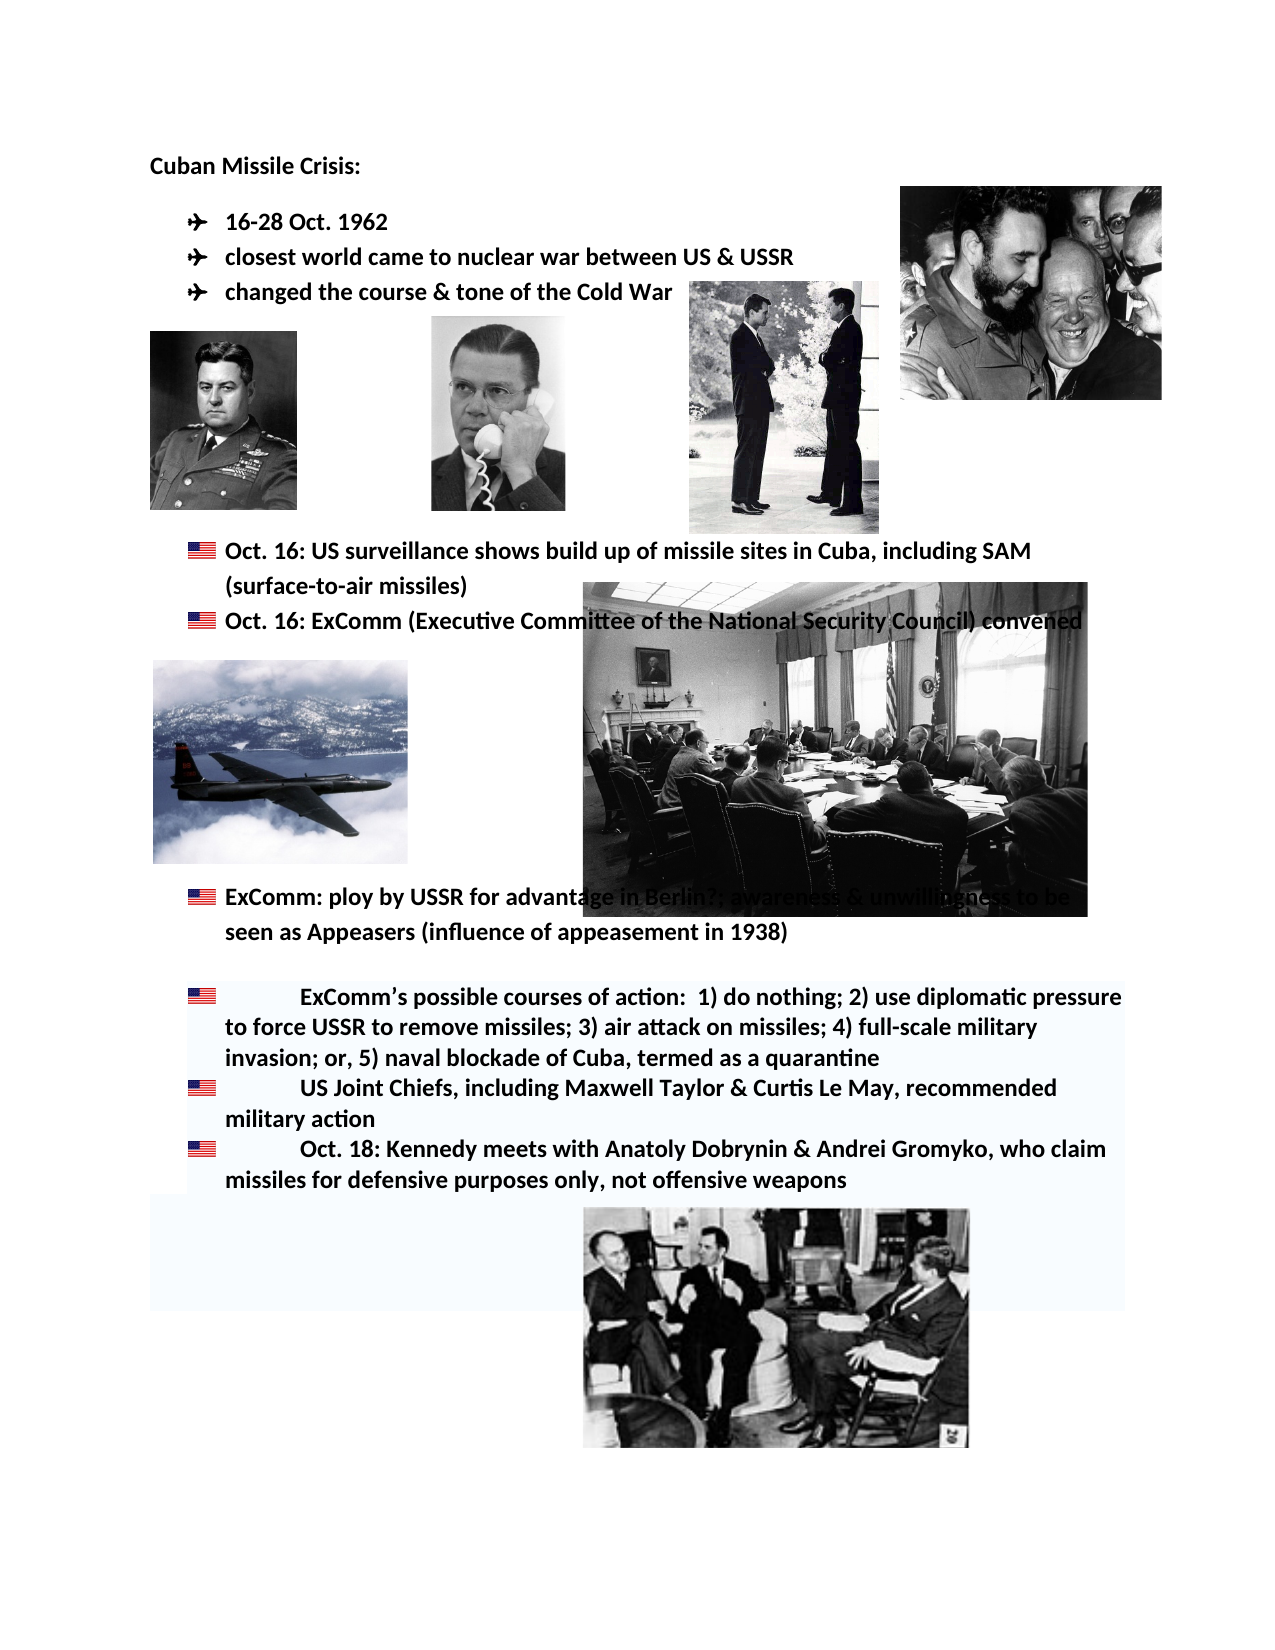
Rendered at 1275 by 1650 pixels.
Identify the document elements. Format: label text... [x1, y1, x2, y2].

picture [188, 1080, 220, 1097]
picture [582, 1207, 971, 1448]
list Oct. 16: US surveillance shows build up of missile sites in Cuba, including SAM (surface-to-air missiles) [187, 535, 1125, 600]
list closest world came to nuclear war between US & USSR [187, 241, 1125, 271]
text Cuban Missile Crisis: [150, 150, 1125, 181]
picture [188, 542, 220, 560]
picture [153, 660, 408, 864]
list changed the course & tone of the Cold War [187, 276, 1125, 306]
list Oct. 18: Kennedy meets with Anatoly Dobrynin & Andrei Gromyko, who claim missiles for defensive purposes only, not offensive weapons [187, 1133, 1125, 1194]
list ExComm: ploy by USSR for advantage in Berlin?; awareness & unwillingness to be seen as Appeasers (influence of appeasement in 1938) [187, 882, 1125, 947]
list Oct. 16: ExComm (Executive Committee of the National Security Council) convened [187, 605, 1125, 635]
picture [188, 612, 220, 630]
picture [431, 316, 566, 511]
picture [582, 635, 1088, 882]
picture [188, 1141, 220, 1158]
list US Joint Chiefs, including Maxwell Taylor & Curtis Le May, recommended military action [187, 1072, 1125, 1133]
list 16-28 Oct. 1962 [187, 206, 1125, 236]
picture [900, 186, 1162, 400]
picture [582, 600, 1088, 605]
list ExComm’s possible courses of action: 1) do nothing; 2) use diplomatic pressure to force USSR to remove missiles; 3) air attack on missiles; 4) full-scale military invasion; or, 5) naval blockade of Cuba, termed as a quarantine [187, 981, 1125, 1072]
picture [689, 306, 879, 534]
picture [188, 988, 220, 1005]
picture [188, 889, 220, 906]
picture [150, 331, 297, 510]
